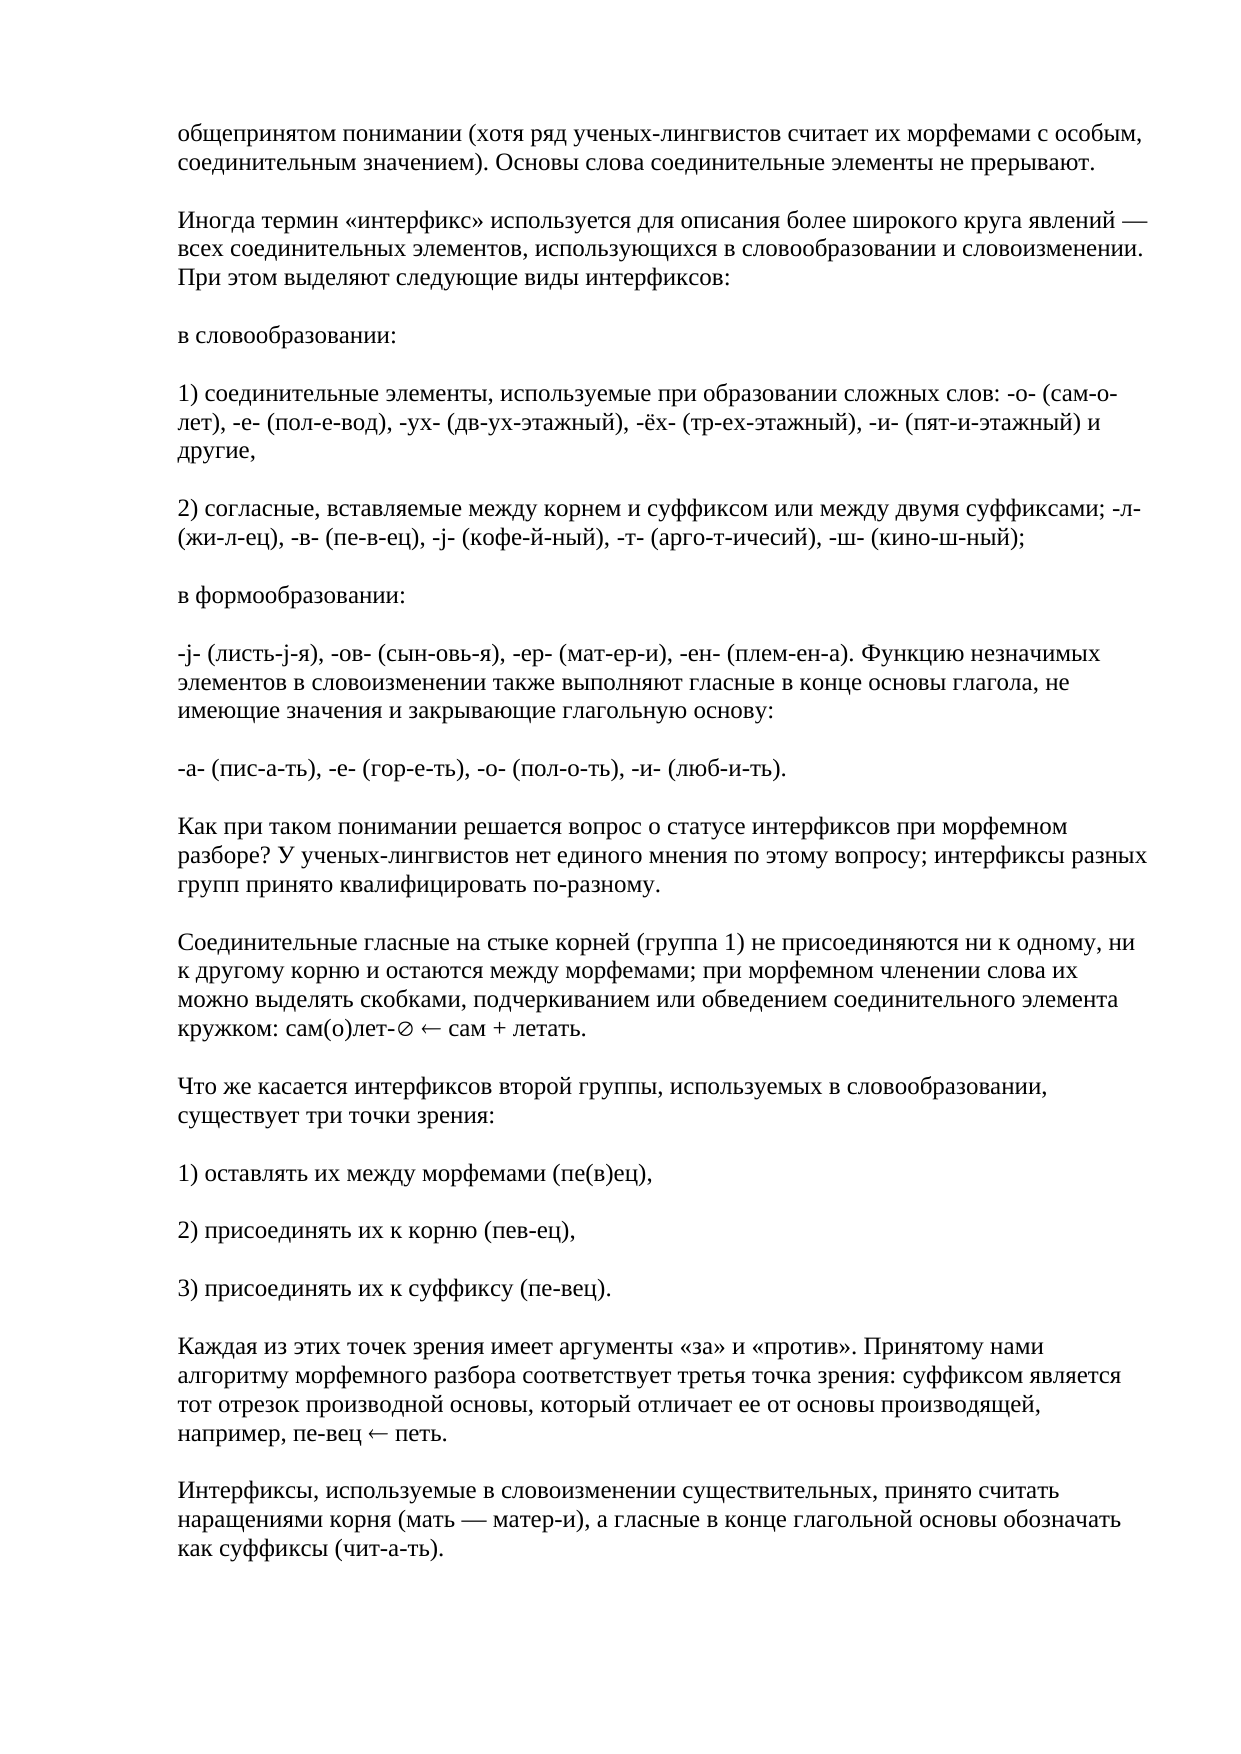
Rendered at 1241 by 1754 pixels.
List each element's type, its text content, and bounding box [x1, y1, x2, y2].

text -j- (листь-j-я), -ов- (сын-овь-я), -ер- (мат-ер-и), -ен- (плем-ен-а). Функцию незначимых элементов в словоизменении также выполняют гласные в конце основы глагола, не имеющие значения и закрывающие глагольную основу: [177, 638, 1152, 724]
text 1) соединительные элементы, используемые при образовании сложных слов: -о- (сам-о-лет), -е- (пол-е-вод), -ух- (дв-ух-этажный), -ёх- (тр-ех-этажный), -и- (пят-и-этажный) и другие, [177, 378, 1152, 464]
text в формообразовании: [177, 580, 1152, 609]
text 3) присоединять их к суффиксу (пе-вец). [177, 1273, 1152, 1302]
text Иногда термин «интерфикс» используется для описания более широкого круга явлений — всех соединительных элементов, использующихся в словообразовании и словоизменении. При этом выделяют следующие виды интерфиксов: [177, 205, 1152, 291]
text 2) присоединять их к корню (пев-ец), [177, 1216, 1152, 1244]
text Соединительные гласные на стыке корней (группа 1) не присоединяются ни к одному, ни к другому корню и остаются между морфемами; при морфемном членении слова их можно выделять скобками, подчеркиванием или обведением соединительного элемента кружком: сам(о)лет- сам + летать. [177, 927, 1152, 1042]
text -а- (пис-а-ть), -е- (гор-е-ть), -о- (пол-о-ть), -и- (люб-и-ть). [177, 753, 1152, 782]
text Как при таком понимании решается вопрос о статусе интерфиксов при морфемном разборе? У ученых-лингвистов нет единого мнения по этому вопросу; интерфиксы разных групп принято квалифицировать по-разному. [177, 811, 1152, 898]
text 1) оставлять их между морфемами (пе(в)ец), [177, 1158, 1152, 1186]
text Каждая из этих точек зрения имеет аргументы «за» и «против». Принятому нами алгоритму морфемного разбора соответствует третья точка зрения: суффиксом является тот отрезок производной основы, который отличает ее от основы производящей, например, пе-вец петь. [177, 1331, 1152, 1446]
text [177, 118, 1152, 176]
text Что же касается интерфиксов второй группы, используемых в словообразовании, существует три точки зрения: [177, 1071, 1152, 1128]
text в словообразовании: [177, 320, 1152, 349]
text 2) согласные, вставляемые между корнем и суффиксом или между двумя суффиксами; -л- (жи-л-ец), -в- (пе-в-ец), -j- (кофе-й-ный), -т- (арго-т-ичесий), -ш- (кино-ш-ный); [177, 493, 1152, 551]
text Интерфиксы, используемые в словоизменении существительных, принято считать наращениями корня (мать — матер-и), а гласные в конце глагольной основы обозначать как суффиксы (чит-а-ть). [177, 1476, 1152, 1591]
